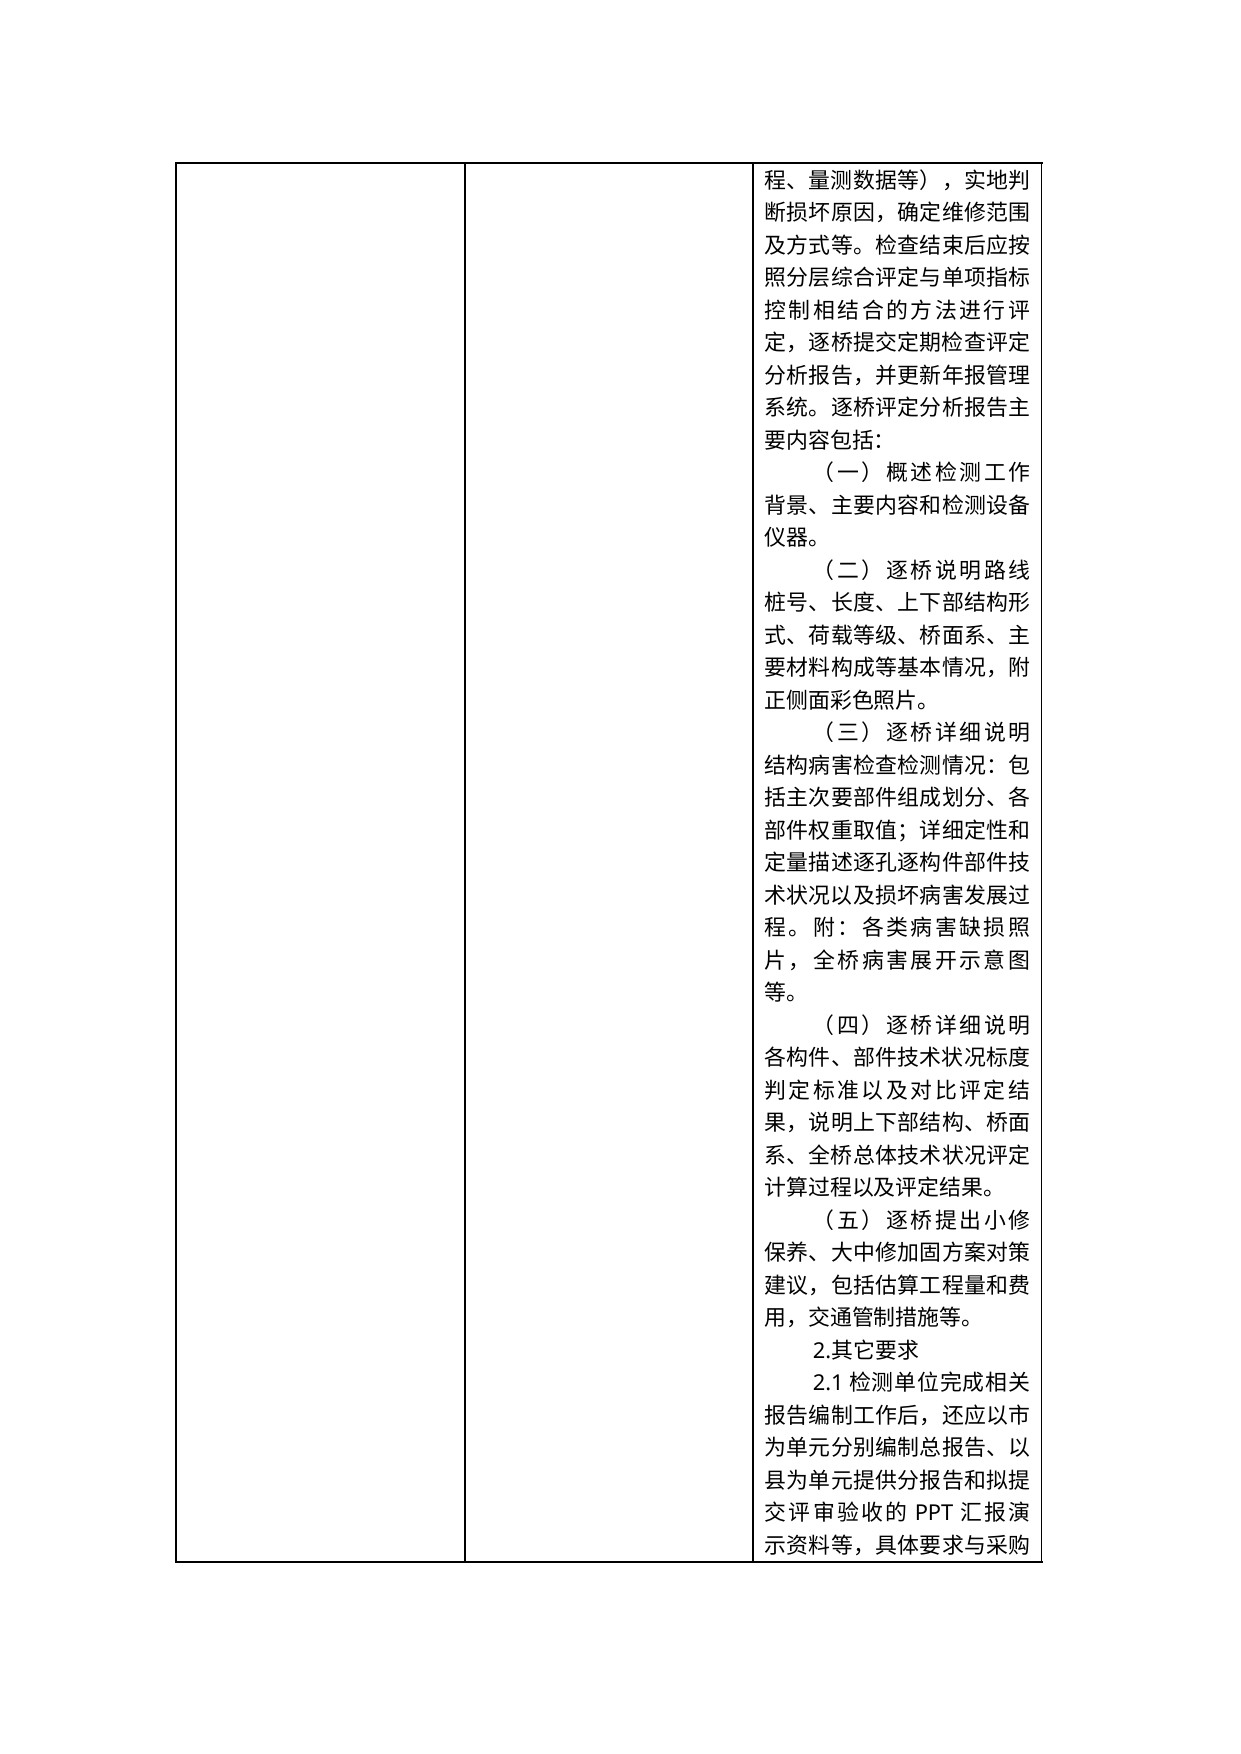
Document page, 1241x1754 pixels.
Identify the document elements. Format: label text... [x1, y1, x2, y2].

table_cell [754, 164, 1041, 1561]
table_cell [466, 164, 752, 1561]
table_cell 5 [177, 164, 464, 1561]
